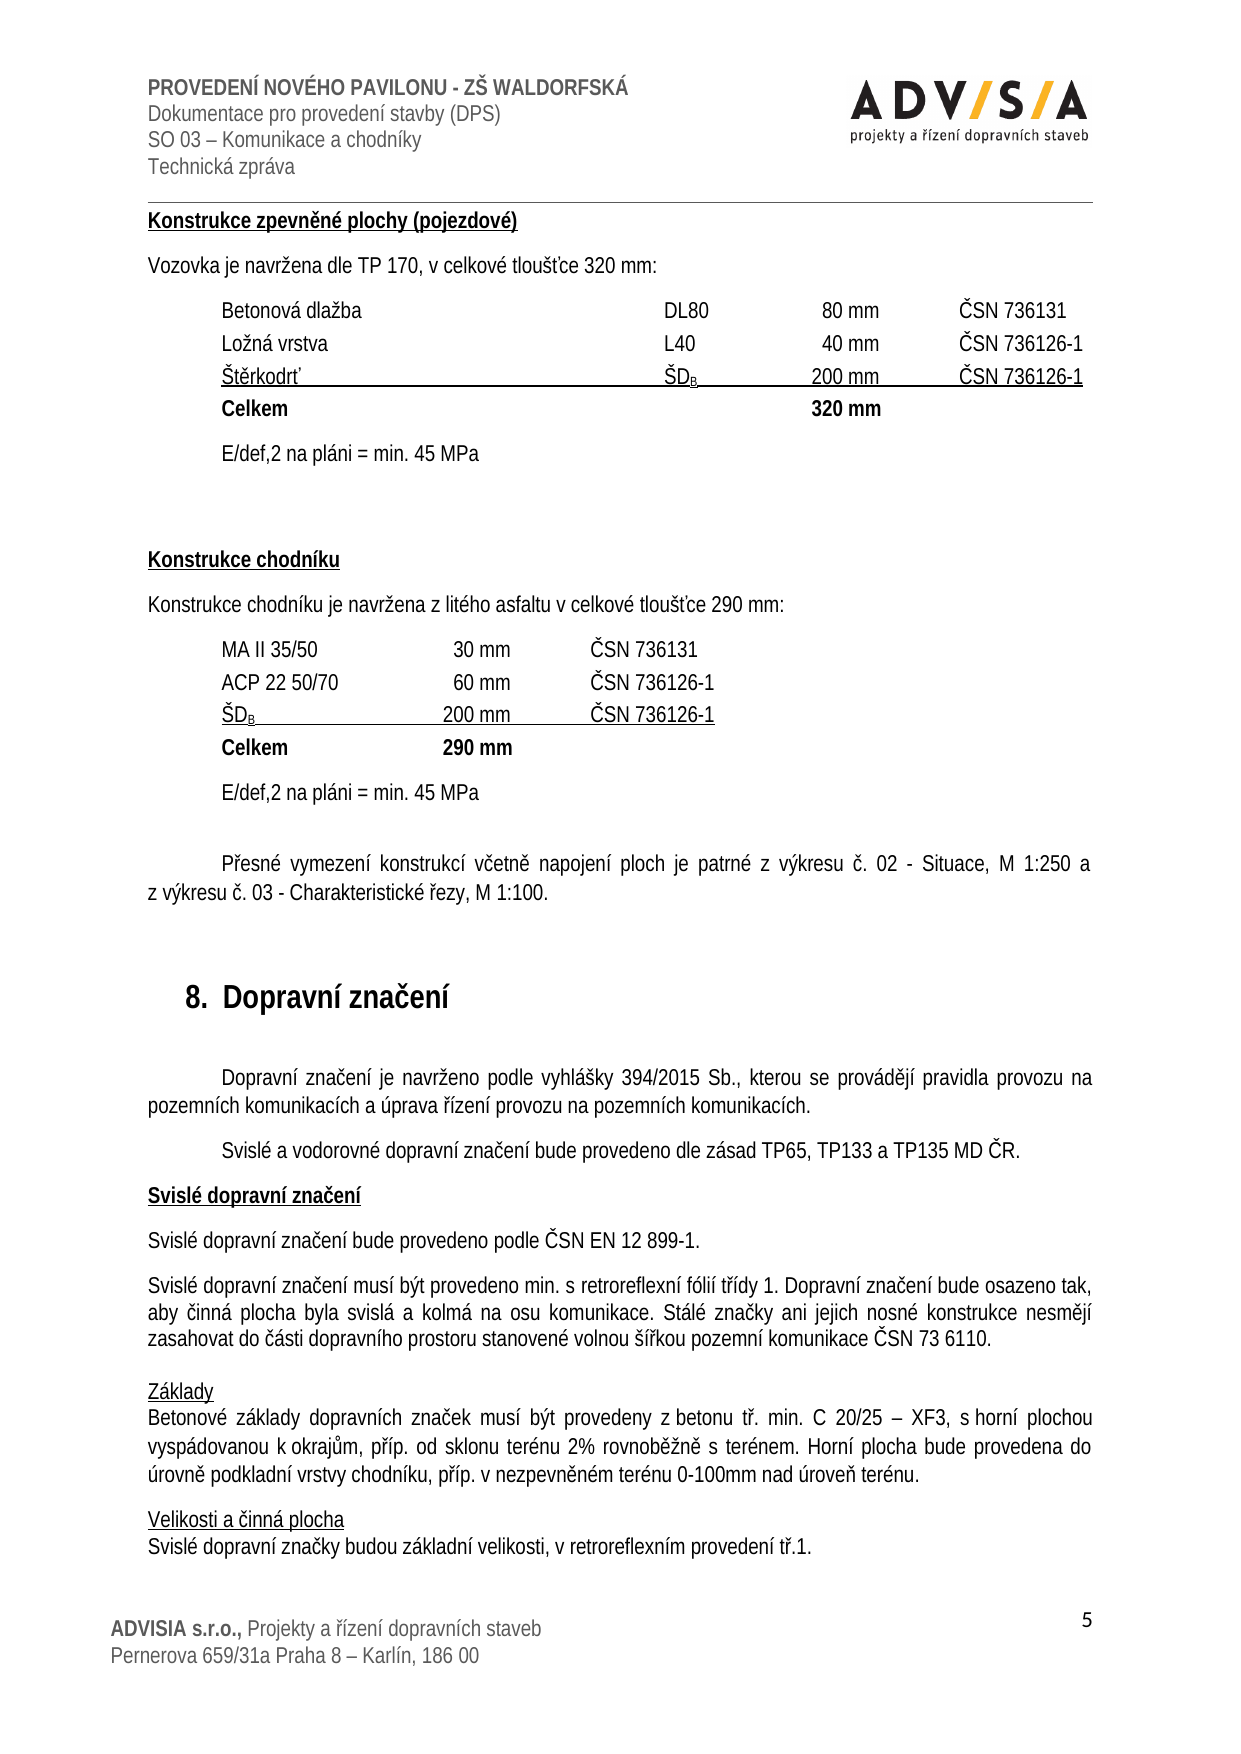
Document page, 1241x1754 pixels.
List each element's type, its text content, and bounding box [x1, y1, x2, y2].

text Svislé dopravní značky budou základní velikosti, v retroreflexním provedení tř.1. [148, 1533, 1093, 1559]
text ACP 22 50/70 60 mm ČSN 736126-1 [148, 668, 1093, 695]
text Základy [148, 1378, 1093, 1404]
text Betonové základy dopravních značek musí být provedeny z betonu tř. min. C 20/25 – XF3, s horní plochou vyspádovanou k okrajům, příp. od sklonu terénu 2% rovnoběžně s terénem. Horní plocha bude provedena do úrovně podkladní vrstvy chodníku, příp. v nezpevněném terénu 0-100mm nad úroveň terénu. [148, 1404, 1093, 1487]
text Celkem 290 mm [148, 734, 1093, 760]
text Velikosti a činná plocha [148, 1506, 1093, 1533]
text Dopravní značení je navrženo podle vyhlášky 394/2015 Sb., kterou se provádějí pravidla provozu na pozemních komunikacích a úprava řízení provozu na pozemních komunikacích. [148, 1064, 1093, 1118]
text ŠDB 200 mm ČSN 736126-1 [148, 701, 1093, 727]
subtitle Dopravní značení [185, 977, 1093, 1016]
text E/def,2 na pláni = min. 45 MPa [148, 440, 1093, 467]
text Celkem 320 mm [148, 395, 1093, 422]
text Konstrukce zpevněné plochy (pojezdové) [148, 207, 1093, 233]
text Betonová dlažba DL80 80 mm ČSN 736131 [148, 297, 1093, 324]
text Svislé dopravní značení bude provedeno podle ČSN EN 12 899-1. [148, 1227, 1093, 1254]
text Konstrukce chodníku je navržena z litého asfaltu v celkové tloušťce 290 mm: [148, 591, 1093, 617]
text Štěrkodrť ŠDB 200 mm ČSN 736126-1 [148, 363, 1093, 389]
text Ložná vrstva L40 40 mm ČSN 736126-1 [148, 330, 1093, 356]
text Svislé dopravní značení musí být provedeno min. s retroreflexní fólií třídy 1. Dopravní značení bude osazeno tak, aby činná plocha byla svislá a kolmá na osu komunikace. Stálé značky ani jejich nosné konstrukce nesmějí zasahovat do části dopravního prostoru stanovené volnou šířkou pozemní komunikace ČSN 73 6110. [148, 1272, 1093, 1352]
picture [846, 75, 1093, 148]
text MA II 35/50 30 mm ČSN 736131 [148, 636, 1093, 662]
text Vozovka je navržena dle TP 170, v celkové tloušťce 320 mm: [148, 252, 1093, 279]
text Svislé dopravní značení [148, 1182, 1093, 1209]
text Přesné vymezení konstrukcí včetně napojení ploch je patrné z výkresu č. 02 - Situace, M 1:250 a z výkresu č. 03 - Charakteristické řezy, M 1:100. [148, 850, 1093, 905]
text Svislé a vodorovné dopravní značení bude provedeno dle zásad TP65, TP133 a TP135 MD ČR. [148, 1137, 1093, 1163]
text E/def,2 na pláni = min. 45 MPa [148, 779, 1093, 805]
text Konstrukce chodníku [148, 546, 1093, 572]
